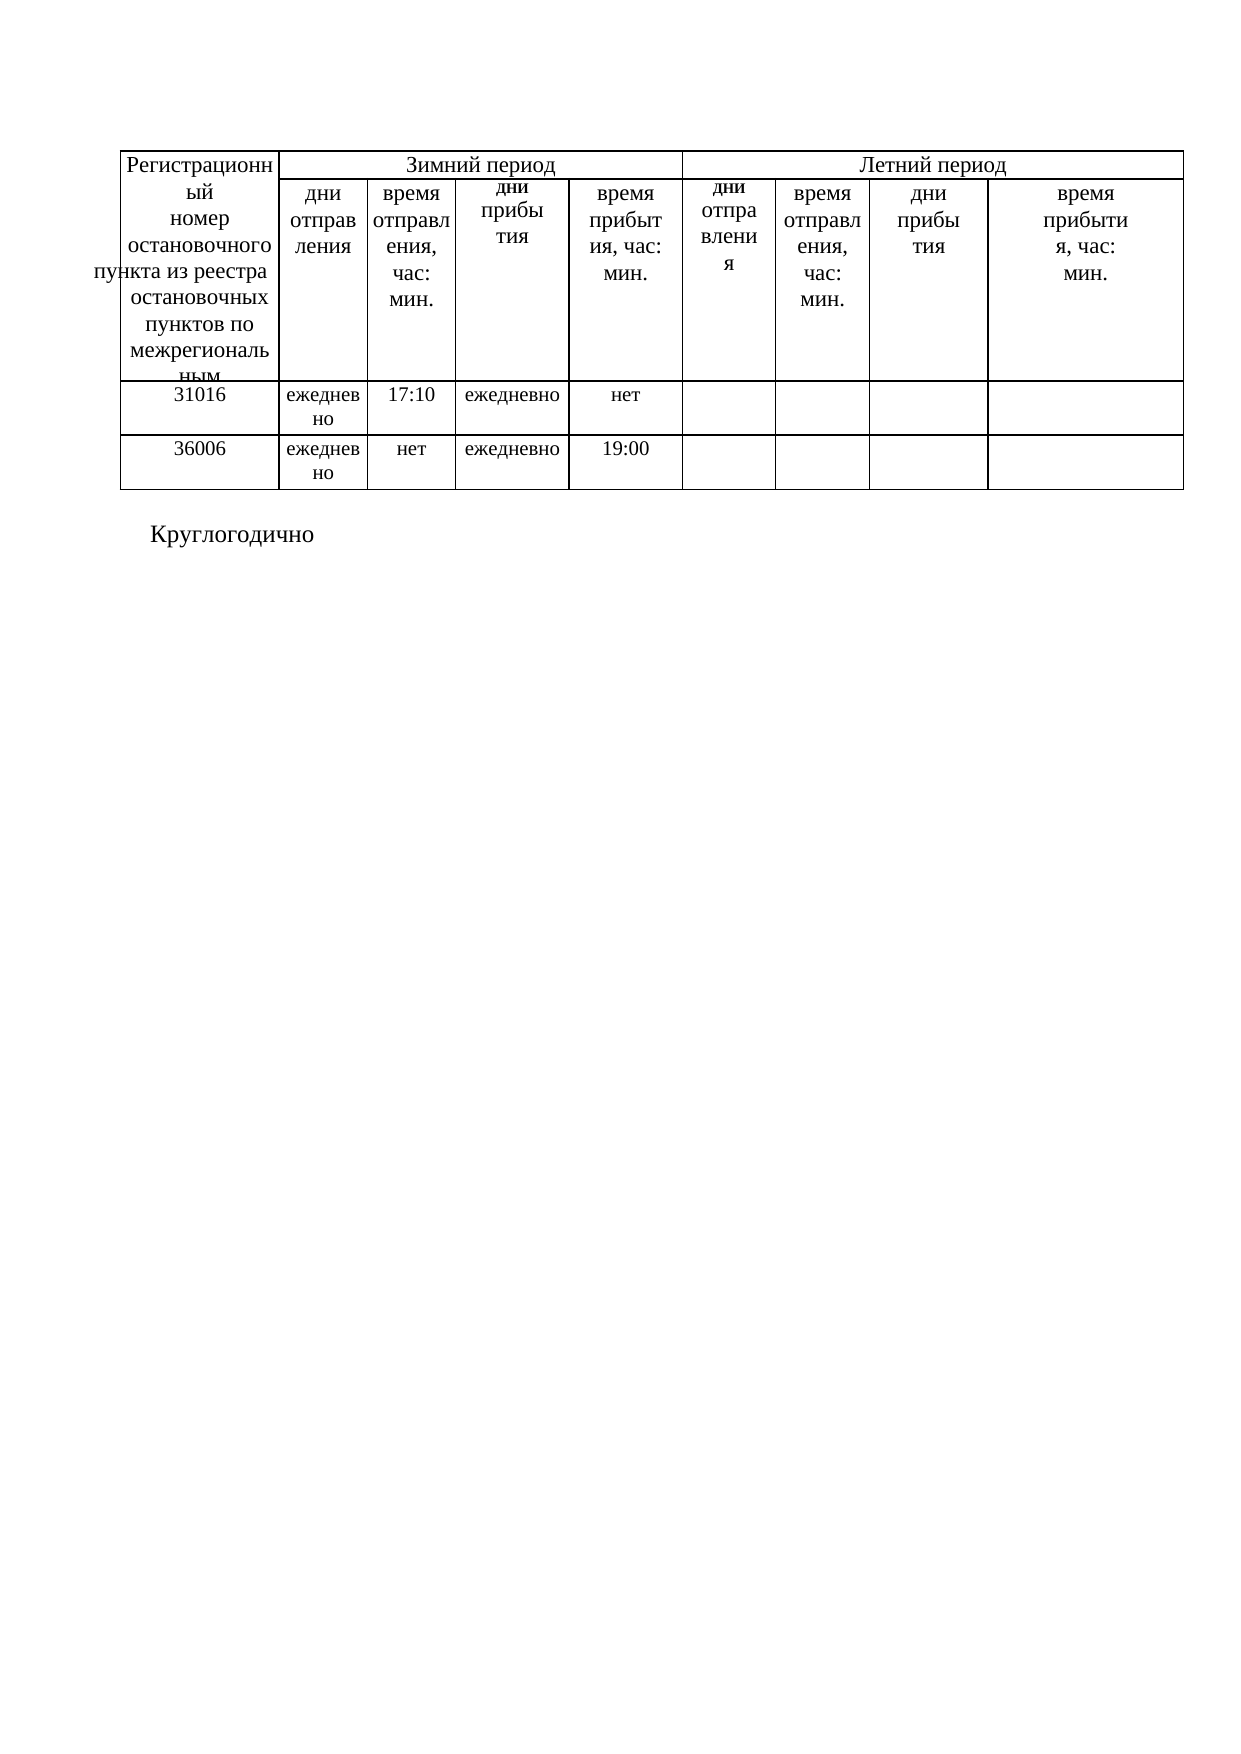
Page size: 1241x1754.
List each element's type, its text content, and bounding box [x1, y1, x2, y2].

table_header Летний период [683, 152, 1183, 178]
table_cell нет [570, 382, 682, 434]
table_cell 31016 [121, 382, 278, 434]
table_cell время прибыти я, час: мин. [989, 180, 1183, 380]
table_cell [683, 382, 775, 434]
table_cell ДНИ отпра влени я [683, 180, 775, 380]
table_cell [989, 382, 1183, 434]
table_cell [989, 436, 1183, 489]
table_cell 19:00 [570, 436, 682, 489]
table_cell нет [368, 436, 455, 489]
table_header Зимний период [280, 152, 682, 178]
table_cell дни отправ ления [280, 180, 367, 380]
table_cell 36006 [121, 436, 278, 489]
table_cell [776, 436, 869, 489]
table_cell ДНИ прибы тия [456, 180, 568, 380]
table_cell время отправл ения, час: мин. [368, 180, 455, 380]
table_cell [683, 436, 775, 489]
table_cell [776, 382, 869, 434]
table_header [121, 152, 278, 380]
table_cell ежедневно [280, 382, 367, 434]
table_cell [870, 436, 987, 489]
text Круглогодично [150, 519, 1090, 548]
table_cell ежедневно [280, 436, 367, 489]
table_cell время прибыт ия, час: мин. [570, 180, 682, 380]
table_cell дни прибы тия [870, 180, 987, 380]
table_cell ежедневно [456, 436, 568, 489]
table_cell 17:10 [368, 382, 455, 434]
table_cell [870, 382, 987, 434]
table_cell время отправл ения, час: мин. [776, 180, 869, 380]
table_cell ежедневно [456, 382, 568, 434]
